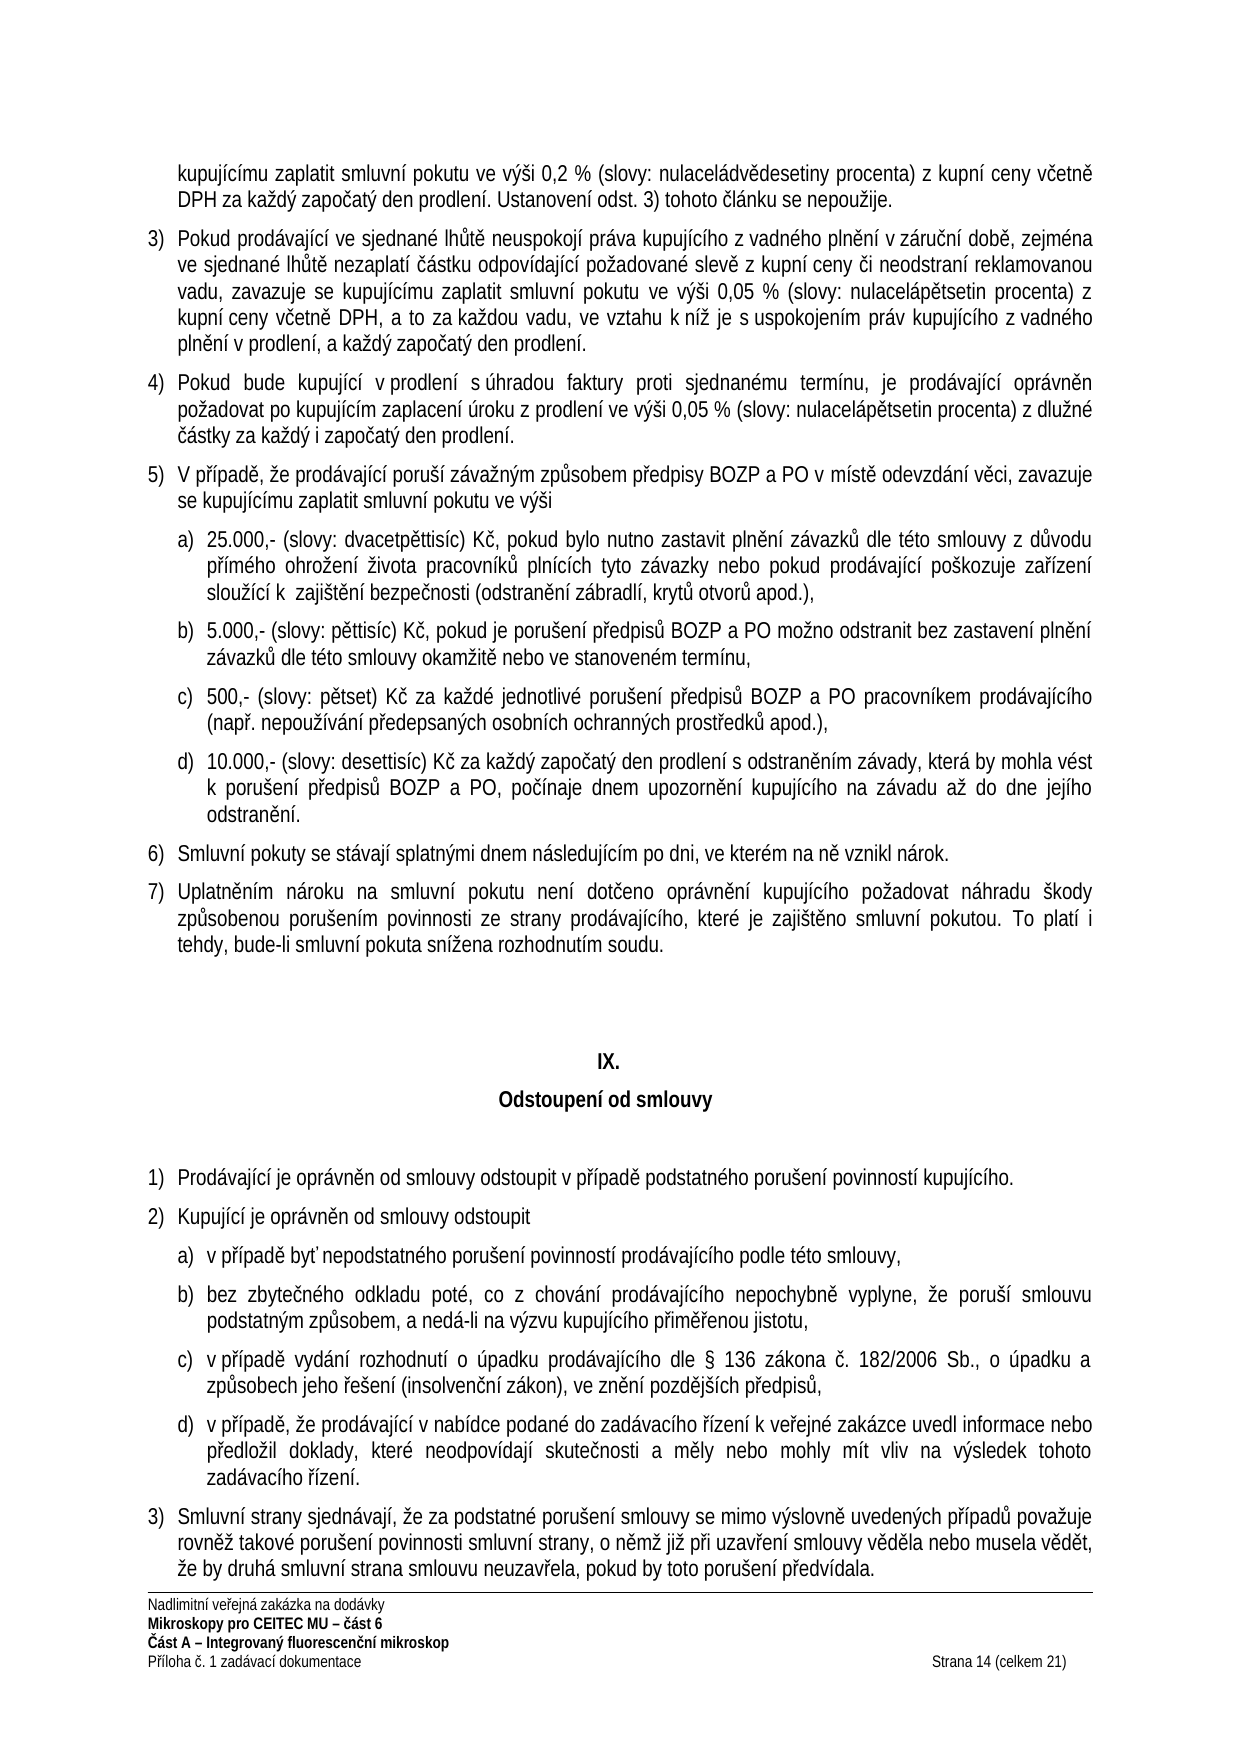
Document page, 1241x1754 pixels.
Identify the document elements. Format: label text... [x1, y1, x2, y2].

list 25.000,- (slovy: dvacetpěttisíc) Kč, pokud bylo nutno zastavit plnění závazků dle této smlouvy z důvodu přímého ohrožení života pracovníků plnících tyto závazky nebo pokud prodávající poškozuje zařízení sloužící k zajištění bezpečnosti (odstranění zábradlí, krytů otvorů apod.), [177, 526, 1093, 605]
list 5.000,- (slovy: pěttisíc) Kč, pokud je porušení předpisů BOZP a PO možno odstranit bez zastavení plnění závazků dle této smlouvy okamžitě nebo ve stanoveném termínu, [177, 617, 1093, 670]
list v případě, že prodávající v nabídce podané do zadávacího řízení k veřejné zakázce uvedl informace nebo předložil doklady, které neodpovídají skutečnosti a měly nebo mohly mít vliv na výsledek tohoto zadávacího řízení. [177, 1411, 1093, 1490]
list 10.000,- (slovy: desettisíc) Kč za každý započatý den prodlení s odstraněním závady, která by mohla vést k porušení předpisů BOZP a PO, počínaje dnem upozornění kupujícího na závadu až do dne jejího odstranění. [177, 748, 1093, 827]
list v případě byť nepodstatného porušení povinností prodávajícího podle této smlouvy, [177, 1242, 1093, 1268]
list Smluvní pokuty se stávají splatnými dnem následujícím po dni, ve kterém na ně vznikl nárok. [148, 839, 1093, 866]
list v případě vydání rozhodnutí o úpadku prodávajícího dle § 136 zákona č. 182/2006 Sb., o úpadku a způsobech jeho řešení (insolvenční zákon), ve znění pozdějších předpisů, [177, 1346, 1093, 1399]
list Pokud bude kupující v prodlení s úhradou faktury proti sjednanému termínu, je prodávající oprávněn požadovat po kupujícím zaplacení úroku z prodlení ve výši 0,05 % (slovy: nulacelápětsetin procenta) z dlužné částky za každý i započatý den prodlení. [148, 369, 1093, 448]
list Pokud prodávající ve sjednané lhůtě neuspokojí práva kupujícího z vadného plnění v záruční době, zejména ve sjednané lhůtě nezaplatí částku odpovídající požadované slevě z kupní ceny či neodstraní reklamovanou vadu, zavazuje se kupujícímu zaplatit smluvní pokutu ve výši 0,05 % (slovy: nulacelápětsetin procenta) z kupní ceny včetně DPH, a to za každou vadu, ve vztahu k níž je s uspokojením práv kupujícího z vadného plnění v prodlení, a každý započatý den prodlení. [148, 225, 1093, 357]
list bez zbytečného odkladu poté, co z chování prodávajícího nepochybně vyplyne, že poruší smlouvu podstatným způsobem, a nedá-li na výzvu kupujícího přiměřenou jistotu, [177, 1281, 1093, 1333]
list Smluvní strany sjednávají, že za podstatné porušení smlouvy se mimo výslovně uvedených případů považuje rovněž takové porušení povinnosti smluvní strany, o němž již při uzavření smlouvy věděla nebo musela vědět, že by druhá smluvní strana smlouvu neuzavřela, pokud by toto porušení předvídala. [148, 1503, 1093, 1582]
text Odstoupení od smlouvy [118, 1086, 1093, 1113]
list 500,- (slovy: pětset) Kč za každé jednotlivé porušení předpisů BOZP a PO pracovníkem prodávajícího (např. nepoužívání předepsaných osobních ochranných prostředků apod.), [177, 683, 1093, 735]
list Kupující je oprávněn od smlouvy odstoupit [148, 1203, 1093, 1229]
list V případě, že prodávající poruší závažným způsobem předpisy BOZP a PO v místě odevzdání věci, zavazuje se kupujícímu zaplatit smluvní pokutu ve výši [148, 461, 1093, 513]
list Prodávající je oprávněn od smlouvy odstoupit v případě podstatného porušení povinností kupujícího. [148, 1164, 1093, 1191]
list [148, 160, 1093, 212]
list Uplatněním nároku na smluvní pokutu není dotčeno oprávnění kupujícího požadovat náhradu škody způsobenou porušením povinnosti ze strany prodávajícího, které je zajištěno smluvní pokutou. To platí i tehdy, bude-li smluvní pokuta snížena rozhodnutím soudu. [148, 878, 1093, 957]
